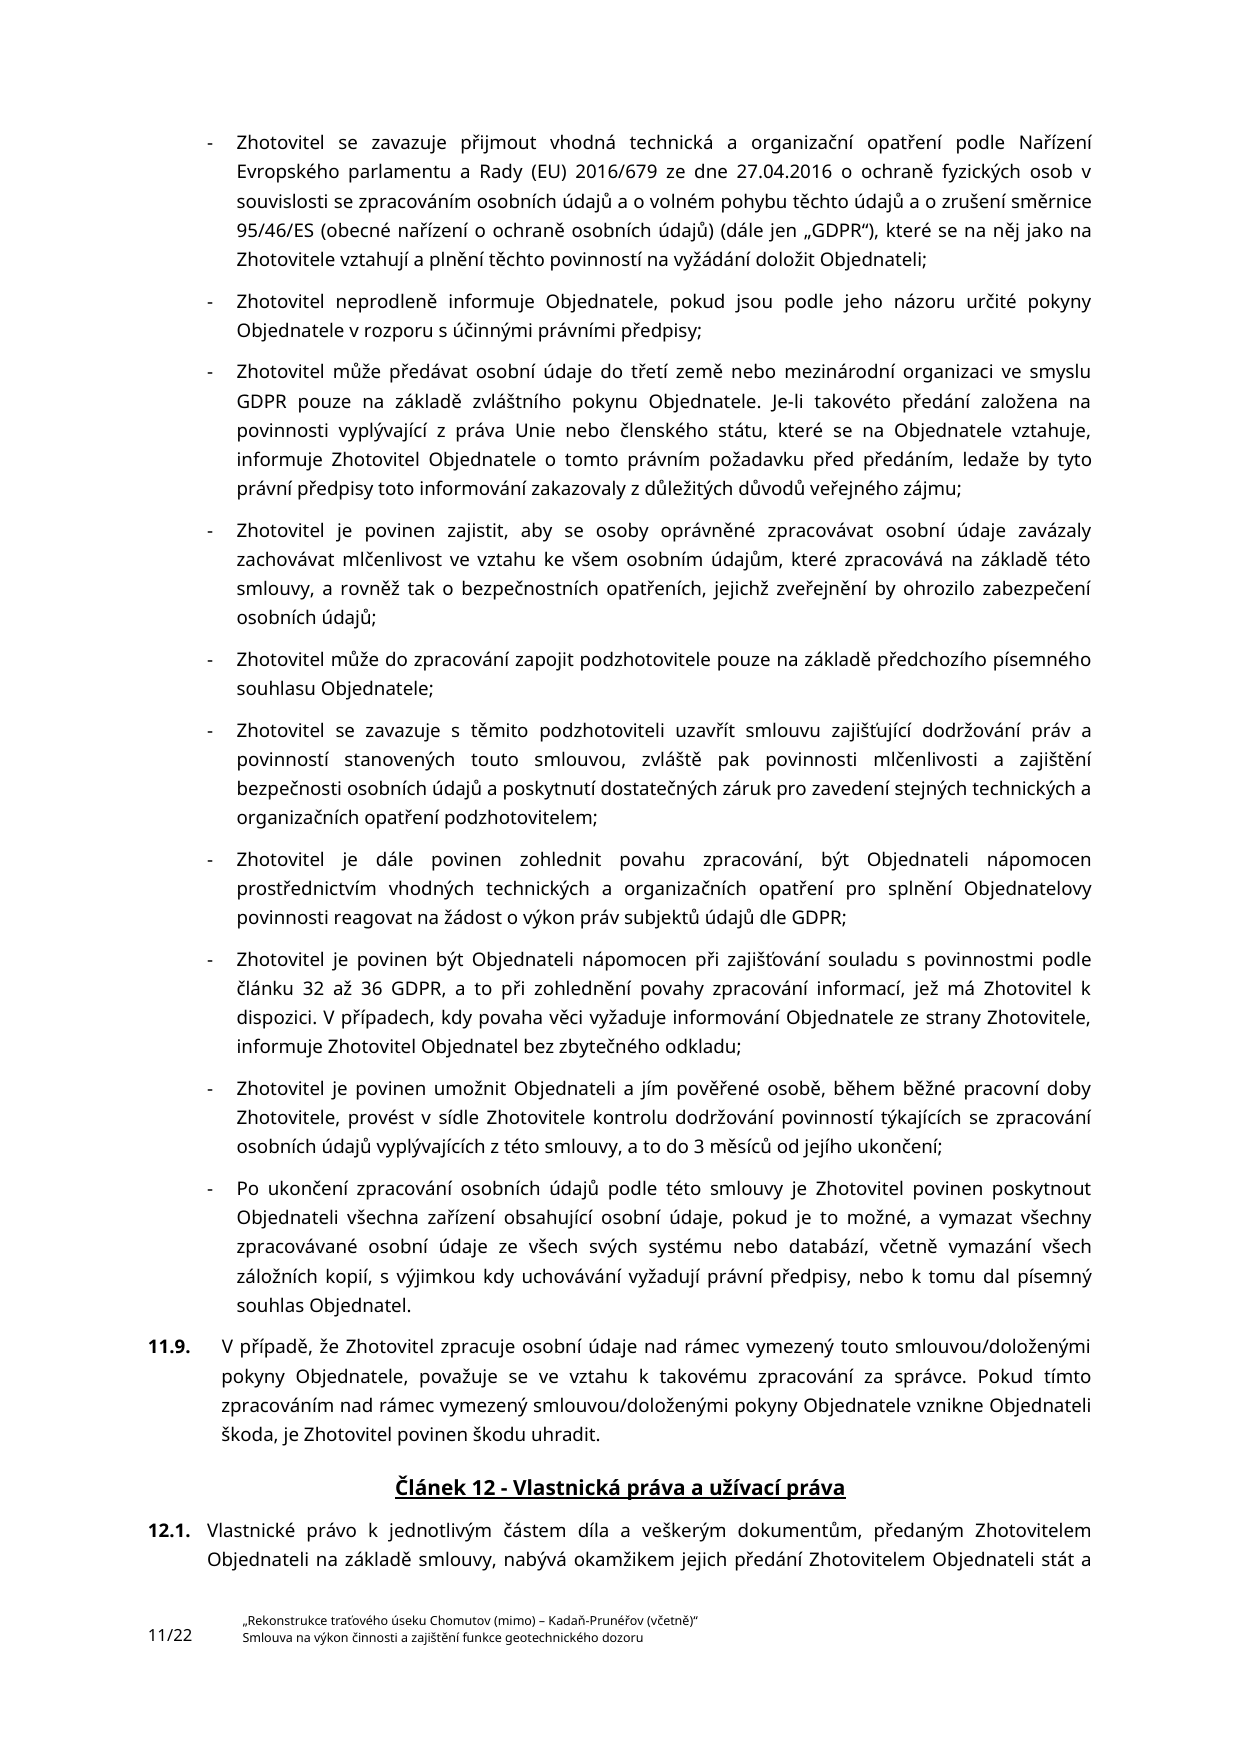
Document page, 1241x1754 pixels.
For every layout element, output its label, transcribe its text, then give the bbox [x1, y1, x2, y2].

text - Zhotovitel může do zpracování zapojit podzhotovitele pouze na základě předchozího písemného souhlasu Objednatele; [207, 643, 1092, 701]
text - Zhotovitel může předávat osobní údaje do třetí země nebo mezinárodní organizaci ve smyslu GDPR pouze na základě zvláštního pokynu Objednatele. Je-li takovéto předání založena na povinnosti vyplývající z práva Unie nebo členského státu, které se na Objednatele vztahuje, informuje Zhotovitel Objednatele o tomto právním požadavku před předáním, ledaže by tyto právní předpisy toto informování zakazovaly z důležitých důvodů veřejného zájmu; [207, 356, 1092, 501]
text - Zhotovitel se zavazuje přijmout vhodná technická a organizační opatření podle Nařízení Evropského parlamentu a Rady (EU) 2016/679 ze dne 27.04.2016 o ochraně fyzických osob v souvislosti se zpracováním osobních údajů a o volném pohybu těchto údajů a o zrušení směrnice 95/46/ES (obecné nařízení o ochraně osobních údajů) (dále jen „GDPR“), které se na něj jako na Zhotovitele vztahují a plnění těchto povinností na vyžádání doložit Objednateli; [207, 126, 1092, 272]
text - Zhotovitel je povinen být Objednateli nápomocen při zajišťování souladu s povinnostmi podle článku 32 až 36 GDPR, a to při zohlednění povahy zpracování informací, jež má Zhotovitel k dispozici. V případech, kdy povaha věci vyžaduje informování Objednatele ze strany Zhotovitele, informuje Zhotovitel Objednatel bez zbytečného odkladu; [207, 943, 1092, 1060]
text - Po ukončení zpracování osobních údajů podle této smlouvy je Zhotovitel povinen poskytnout Objednateli všechna zařízení obsahující osobní údaje, pokud je to možné, a vymazat všechny zpracovávané osobní údaje ze všech svých systému nebo databází, včetně vymazání všech záložních kopií, s výjimkou kdy uchovávání vyžadují právní předpisy, nebo k tomu dal písemný souhlas Objednatel. [207, 1172, 1092, 1318]
text - Zhotovitel je povinen umožnit Objednateli a jím pověřené osobě, během běžné pracovní doby Zhotovitele, provést v sídle Zhotovitele kontrolu dodržování povinností týkajících se zpracování osobních údajů vyplývajících z této smlouvy, a to do 3 měsíců od jejího ukončení; [207, 1072, 1092, 1160]
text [148, 1514, 1092, 1572]
text - Zhotovitel neprodleně informuje Objednatele, pokud jsou podle jeho názoru určité pokyny Objednatele v rozporu s účinnými právními předpisy; [207, 285, 1092, 343]
text - Zhotovitel je dále povinen zohlednit povahu zpracování, být Objednateli nápomocen prostřednictvím vhodných technických a organizačních opatření pro splnění Objednatelovy povinnosti reagovat na žádost o výkon práv subjektů údajů dle GDPR; [207, 843, 1092, 931]
subtitle Článek 12 - Vlastnická práva a užívací práva [148, 1472, 1092, 1501]
text - Zhotovitel se zavazuje s těmito podzhotoviteli uzavřít smlouvu zajišťující dodržování práv a povinností stanovených touto smlouvou, zvláště pak povinnosti mlčenlivosti a zajištění bezpečnosti osobních údajů a poskytnutí dostatečných záruk pro zavedení stejných technických a organizačních opatření podzhotovitelem; [207, 714, 1092, 831]
text - Zhotovitel je povinen zajistit, aby se osoby oprávněné zpracovávat osobní údaje zavázaly zachovávat mlčenlivost ve vztahu ke všem osobním údajům, které zpracovává na základě této smlouvy, a rovněž tak o bezpečnostních opatřeních, jejichž zveřejnění by ohrozilo zabezpečení osobních údajů; [207, 514, 1092, 631]
text 11.9. V případě, že Zhotovitel zpracuje osobní údaje nad rámec vymezený touto smlouvou/doloženými pokyny Objednatele, považuje se ve vztahu k takovému zpracování za správce. Pokud tímto zpracováním nad rámec vymezený smlouvou/doloženými pokyny Objednatele vznikne Objednateli škoda, je Zhotovitel povinen škodu uhradit. [148, 1331, 1092, 1447]
